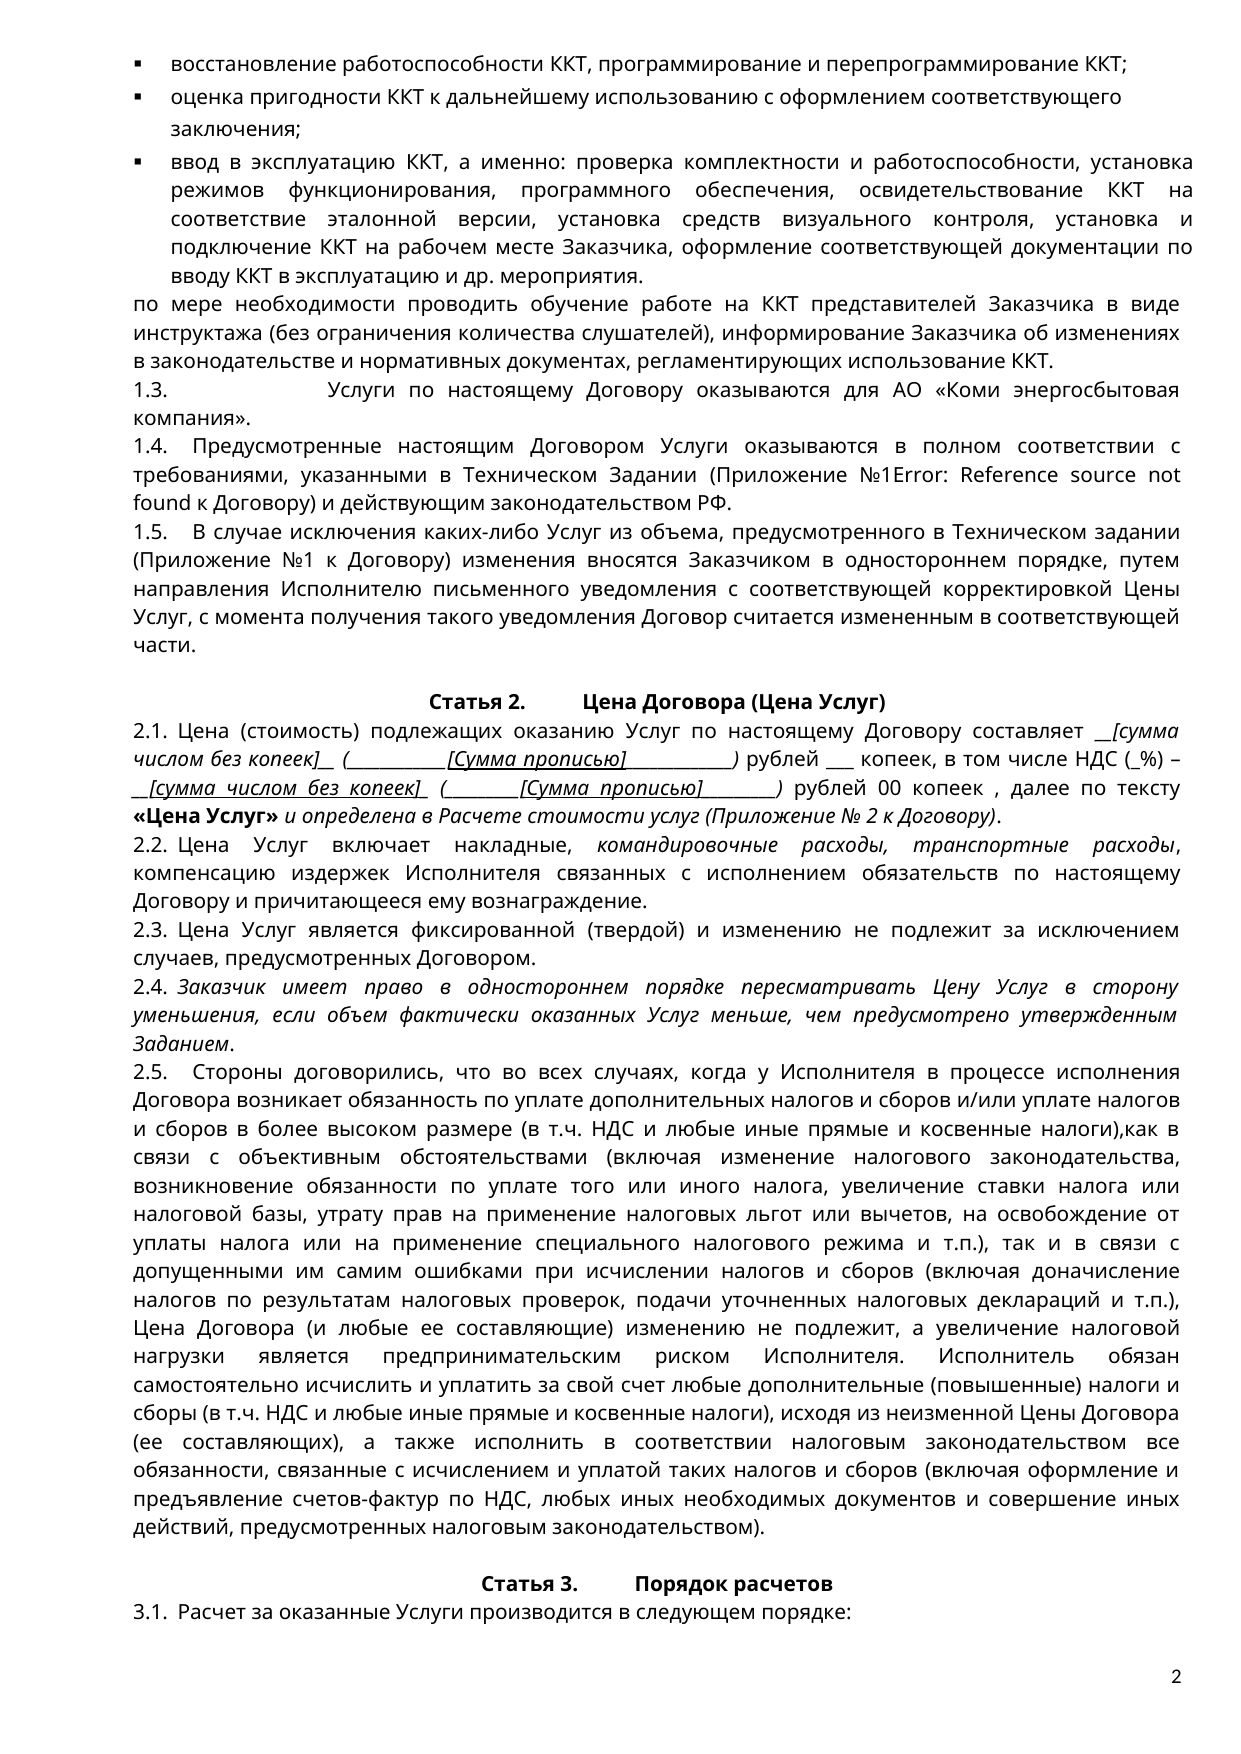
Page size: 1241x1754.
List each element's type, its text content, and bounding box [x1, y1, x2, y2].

list В случае исключения каких-либо Услуг из объема, предусмотренного в Техническом задании (Приложение №1 к Договору) изменения вносятся Заказчиком в одностороннем порядке, путем направления Исполнителю письменного уведомления с соответствующей корректировкой Цены Услуг, с момента получения такого уведомления Договор считается измененным в соответствующей части. [133, 517, 1181, 659]
list Цена Услуг включает накладные, командировочные расходы, транспортные расходы, компенсацию издержек Исполнителя связанных с исполнением обязательств по настоящему Договору и причитающееся ему вознаграждение. [133, 830, 1181, 915]
list Цена Услуг является фиксированной (твердой) и изменению не подлежит за исключением случаев, предусмотренных Договором. [133, 915, 1181, 972]
list восстановление работоспособности ККТ, программирование и перепрограммирование ККТ; [133, 49, 1181, 78]
subtitle Порядок расчетов [133, 1569, 1181, 1597]
list оценка пригодности ККТ к дальнейшему использованию с оформлением соответствующего заключения; [133, 82, 1181, 143]
list Расчет за оказанные Услуги производится в следующем порядке: [133, 1597, 1181, 1626]
list Услуги по настоящему Договору оказываются для АО «Коми энергосбытовая компания». [133, 375, 1181, 432]
list Цена (стоимость) подлежащих оказанию Услуг по настоящему Договору составляет __[сумма числом без копеек]__ (____________[Сумма прописью]_____________) рублей ___ копеек, в том числе НДС (_%) – __[сумма числом без копеек]_ (_________[Сумма прописью]_________) рублей 00 копеек , далее по тексту «Цена Услуг» и определена в Расчете стоимости услуг (Приложение № 2 к Договору). [133, 716, 1181, 830]
text по мере необходимости проводить обучение работе на ККТ представителей Заказчика в виде инструктажа (без ограничения количества слушателей), информирование Заказчика об изменениях в законодательстве и нормативных документах, регламентирующих использование ККТ. [133, 289, 1181, 375]
list Стороны договорились, что во всех случаях, когда у Исполнителя в процессе исполнения Договора возникает обязанность по уплате дополнительных налогов и сборов и/или уплате налогов и сборов в более высоком размере (в т.ч. НДС и любые иные прямые и косвенные налоги),как в связи с объективным обстоятельствами (включая изменение налогового законодательства, возникновение обязанности по уплате того или иного налога, увеличение ставки налога или налоговой базы, утрату прав на применение налоговых льгот или вычетов, на освобождение от уплаты налога или на применение специального налогового режима и т.п.), так и в связи с допущенными им самим ошибками при исчислении налогов и сборов (включая доначисление налогов по результатам налоговых проверок, подачи уточненных налоговых деклараций и т.п.), Цена Договора (и любые ее составляющие) изменению не подлежит, а увеличение налоговой нагрузки является предпринимательским риском Исполнителя. Исполнитель обязан самостоятельно исчислить и уплатить за свой счет любые дополнительные (повышенные) налоги и сборы (в т.ч. НДС и любые иные прямые и косвенные налоги), исходя из неизменной Цены Договора (ее составляющих), а также исполнить в соответствии налоговым законодательством все обязанности, связанные с исчислением и уплатой таких налогов и сборов (включая оформление и предъявление счетов-фактур по НДС, любых иных необходимых документов и совершение иных действий, предусмотренных налоговым законодательством). [133, 1057, 1181, 1541]
list ввод в эксплуатацию ККТ, а именно: проверка комплектности и работоспособности, установка режимов функционирования, программного обеспечения, освидетельствование ККТ на соответствие эталонной версии, установка средств визуального контроля, установка и подключение ККТ на рабочем месте Заказчика, оформление соответствующей документации по вводу ККТ в эксплуатацию и др. мероприятия. [133, 147, 1194, 289]
subtitle Цена Договора (Цена Услуг) [133, 687, 1181, 716]
list Заказчик имеет право в одностороннем порядке пересматривать Цену Услуг в сторону уменьшения, если объем фактически оказанных Услуг меньше, чем предусмотрено утвержденным Заданием. [133, 972, 1181, 1057]
